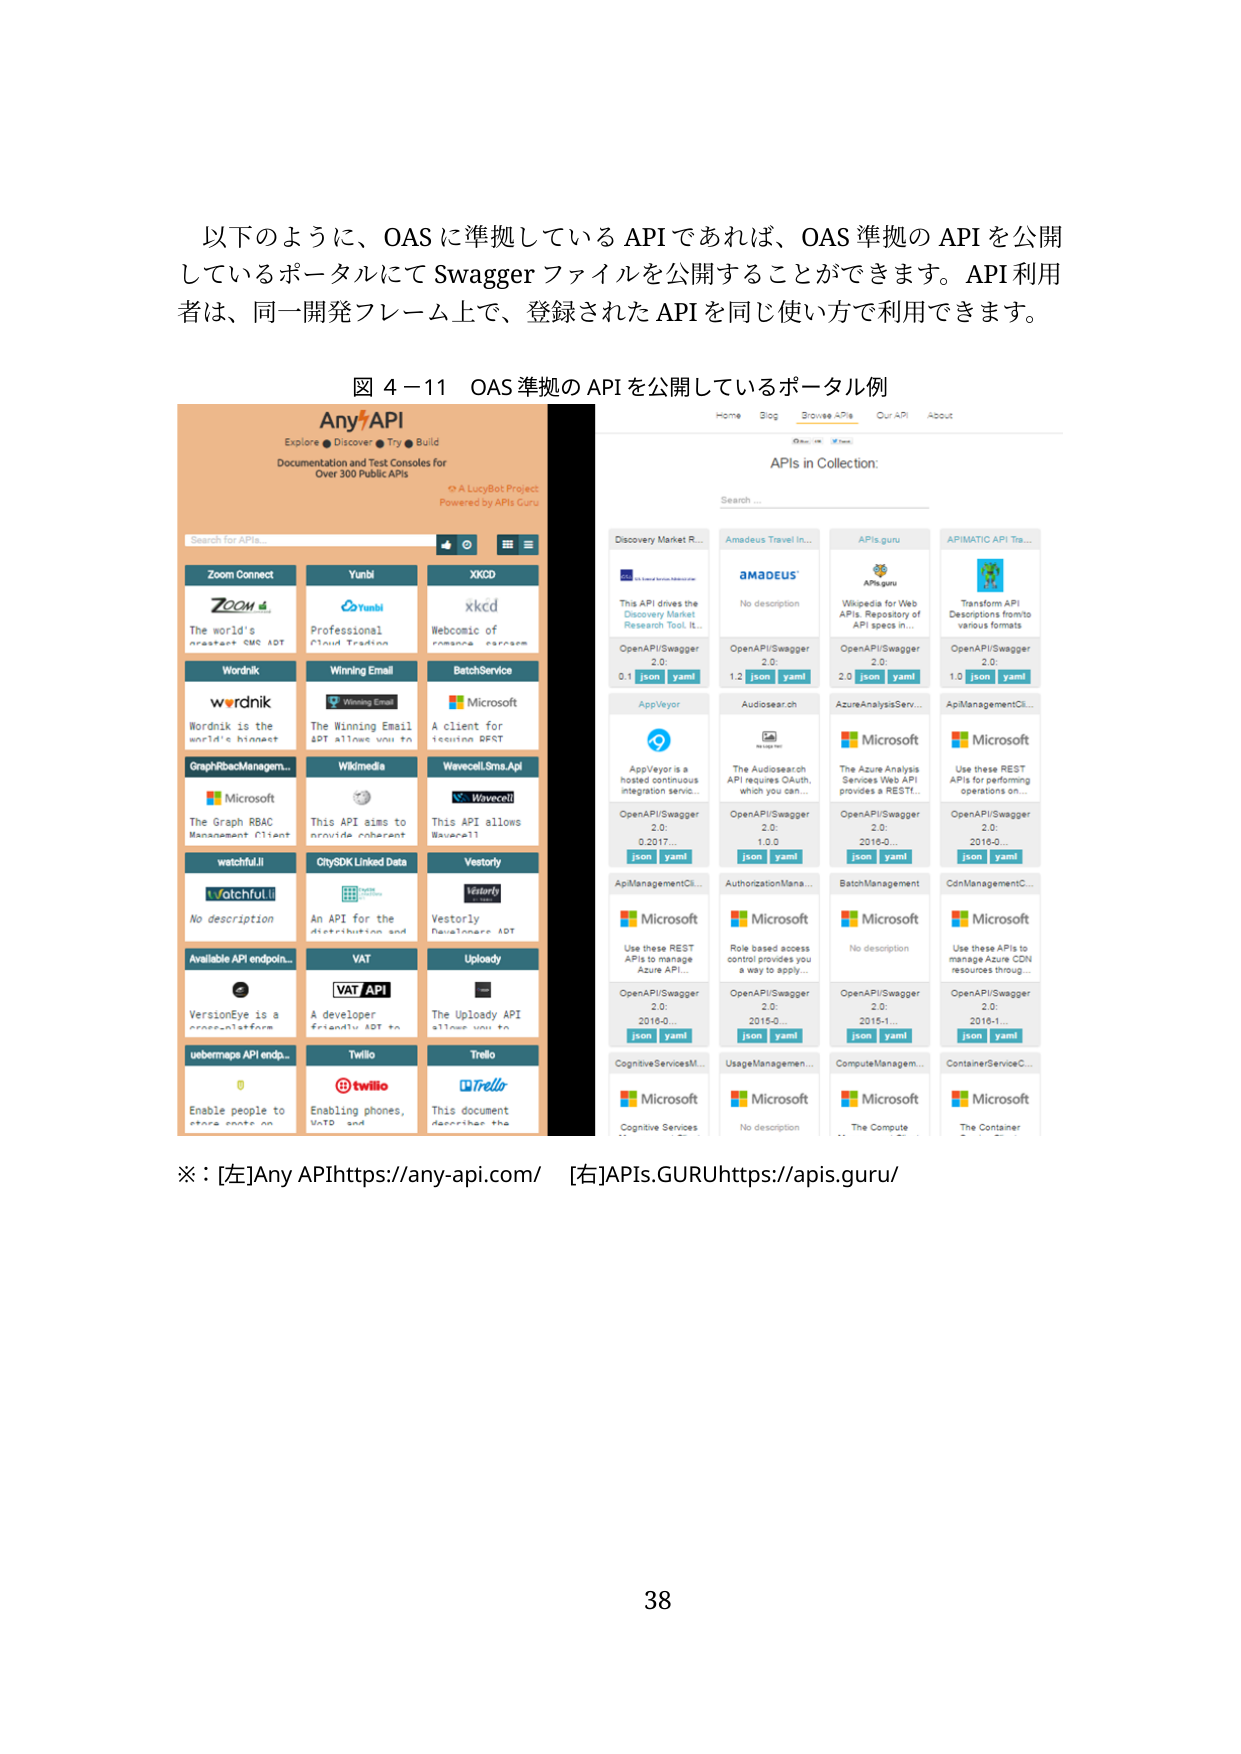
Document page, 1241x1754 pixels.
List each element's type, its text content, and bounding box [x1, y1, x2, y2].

text 以下のように、OASに準拠しているAPIであれば、OAS準拠のAPIを公開しているポータルにてSwaggerファイルを公開することができます。API利用者は、同一開発フレーム上で、登録されたAPIを同じ使い方で利用できます。 [177, 217, 1063, 329]
text ※：[左]Any APIhttps://any-api.com/ [右]APIs.GURUhttps://apis.guru/ [177, 1154, 1063, 1192]
